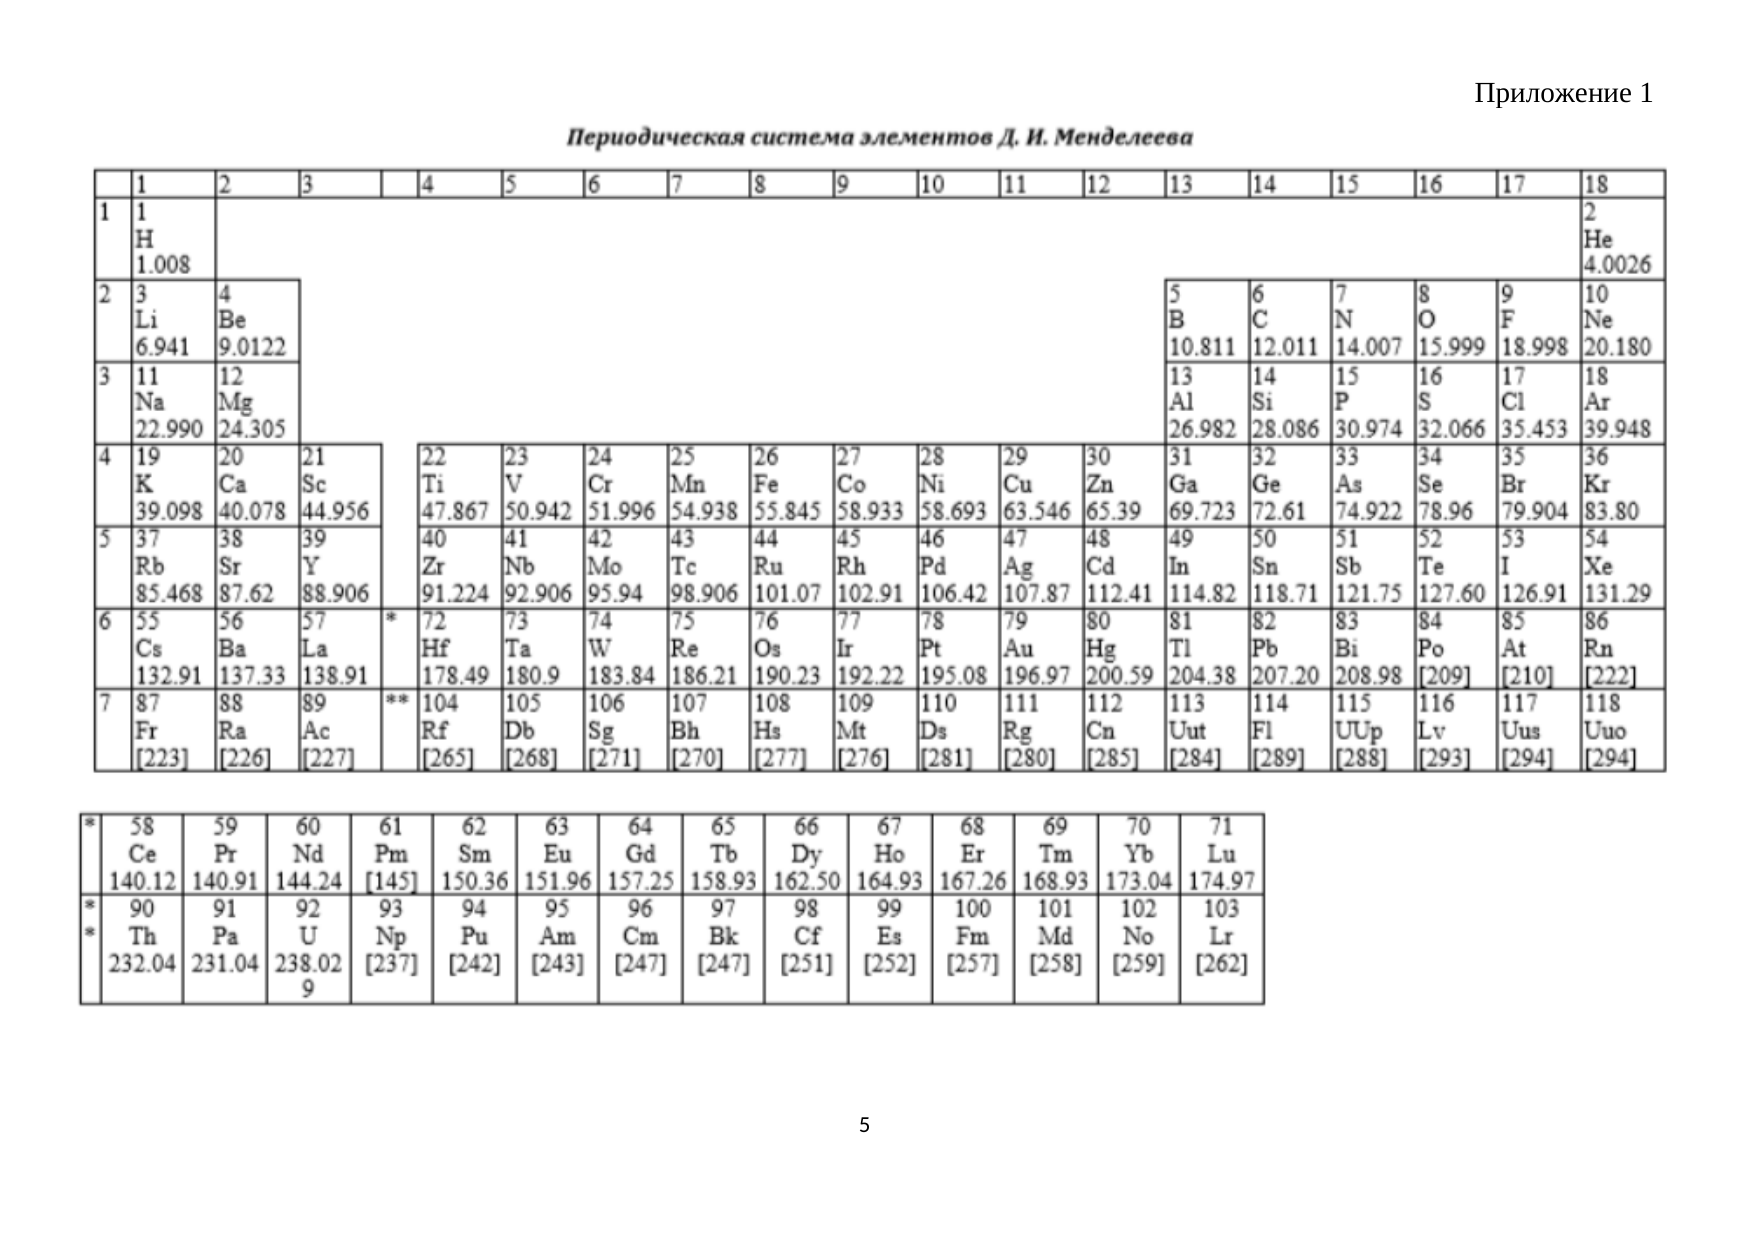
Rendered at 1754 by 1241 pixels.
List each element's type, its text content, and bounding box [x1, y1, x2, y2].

text Приложение 1 [75, 75, 1654, 108]
picture [75, 108, 1681, 1011]
